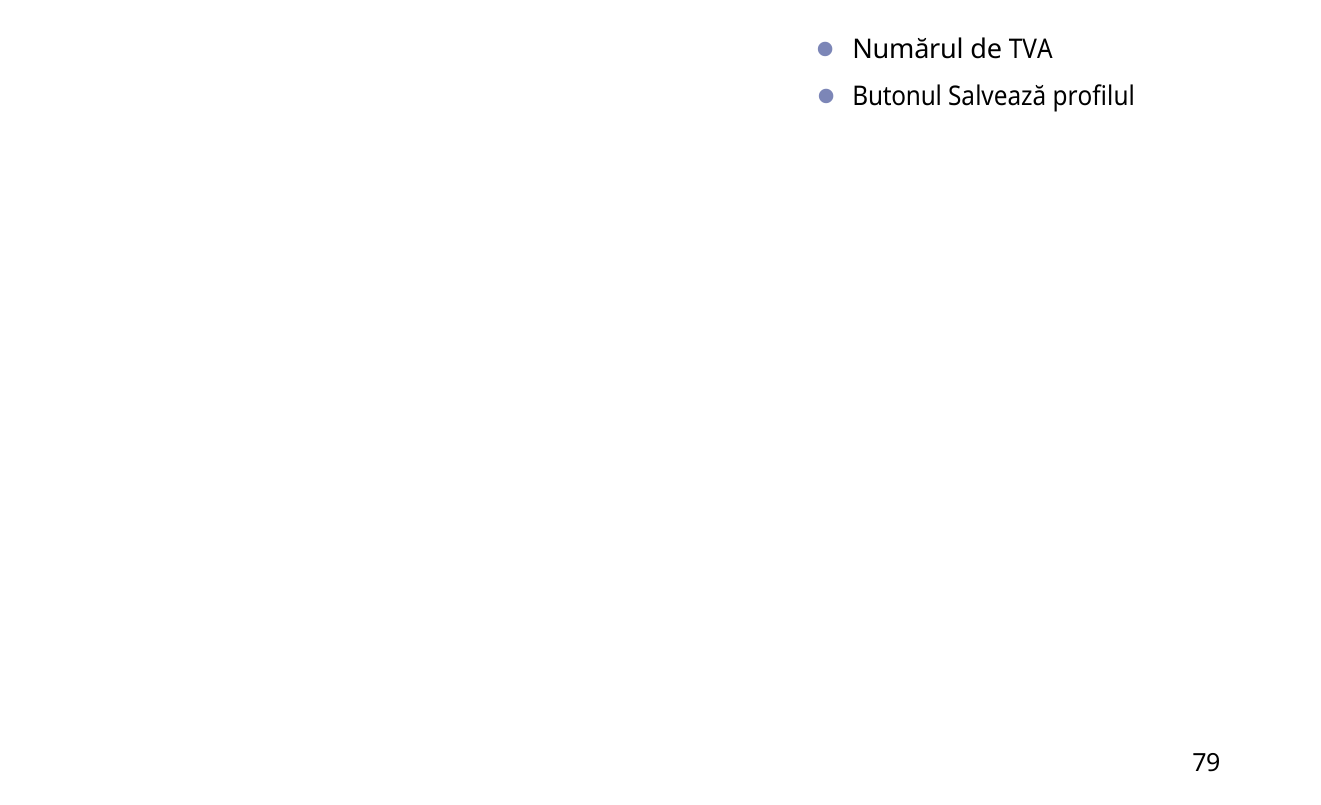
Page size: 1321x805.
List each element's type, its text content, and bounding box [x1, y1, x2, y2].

list Butonul Salvează profilul [817, 76, 1258, 113]
list Numărul de TVA [816, 29, 1258, 66]
